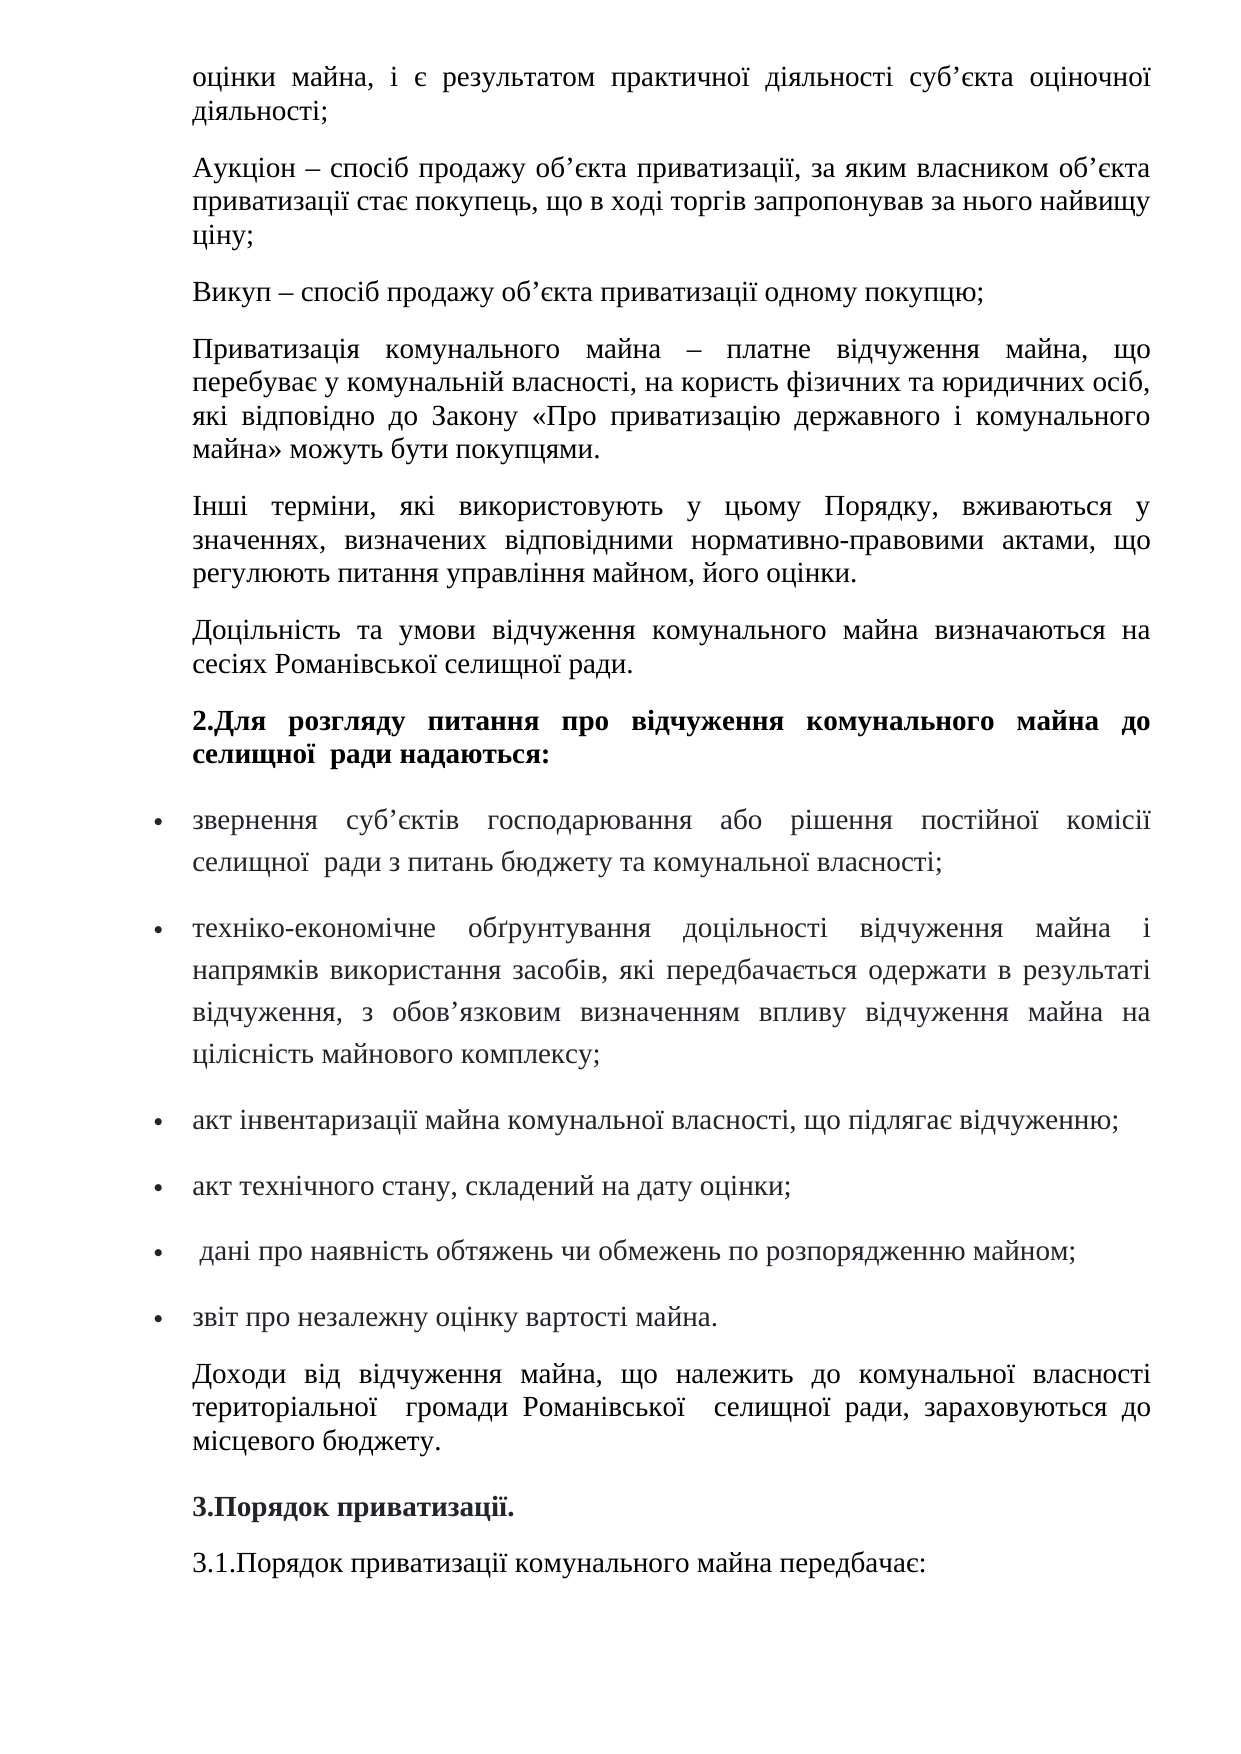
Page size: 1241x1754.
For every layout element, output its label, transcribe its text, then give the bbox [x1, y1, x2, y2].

text Доцільність та умови відчуження комунального майна визначаються на сесіях Романівської селищної ради. [192, 612, 1152, 679]
text 3.Порядок приватизації. [192, 1480, 1152, 1522]
text 3.1.Порядок приватизації комунального майна передбачає: [192, 1546, 1152, 1579]
list акт інвентаризації майна комунальної власності, що підлягає відчуженню; [154, 1093, 1152, 1136]
text Доходи від відчуження майна, що належить до комунальної власності територіальної громади Романівської селищної ради, зараховуються до місцевого бюджету. [192, 1356, 1152, 1457]
list дані про наявність обтяжень чи обмежень по розпорядженню майном; [154, 1225, 1152, 1267]
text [192, 59, 1152, 126]
text Інші терміни, які використовують у цьому Порядку, вживаються у значеннях, визначених відповідними нормативно-правовими актами, що регулюють питання управління майном, його оцінки. [192, 488, 1152, 589]
list акт технічного стану, складений на дату оцінки; [154, 1159, 1152, 1201]
list техніко-економічне обґрунтування доцільності відчуження майна і напрямків використання засобів, які передбачається одержати в результаті відчуження, з обов’язковим визначенням впливу відчуження майна на цілісність майнового комплексу; [154, 901, 1152, 1070]
list звернення суб’єктів господарювання або рішення постійної комісії селищної ради з питань бюджету та комунальної власності; [154, 793, 1152, 878]
text Викуп – спосіб продажу об’єкта приватизації одному покупцю; [192, 274, 1152, 307]
text Аукціон – спосіб продажу об’єкта приватизації, за яким власником об’єкта приватизації стає покупець, що в ході торгів запропонував за нього найвищу ціну; [192, 150, 1152, 250]
text 2.Для розгляду питання про відчуження комунального майна до селищної ради надаються: [192, 703, 1152, 770]
text Приватизація комунального майна – платне відчуження майна, що перебуває у комунальній власності, на користь фізичних та юридичних осіб, які відповідно до Закону «Про приватизацію державного і комунального майна» можуть бути покупцями. [192, 331, 1152, 465]
list звіт про незалежну оцінку вартості майна. [154, 1290, 1152, 1332]
